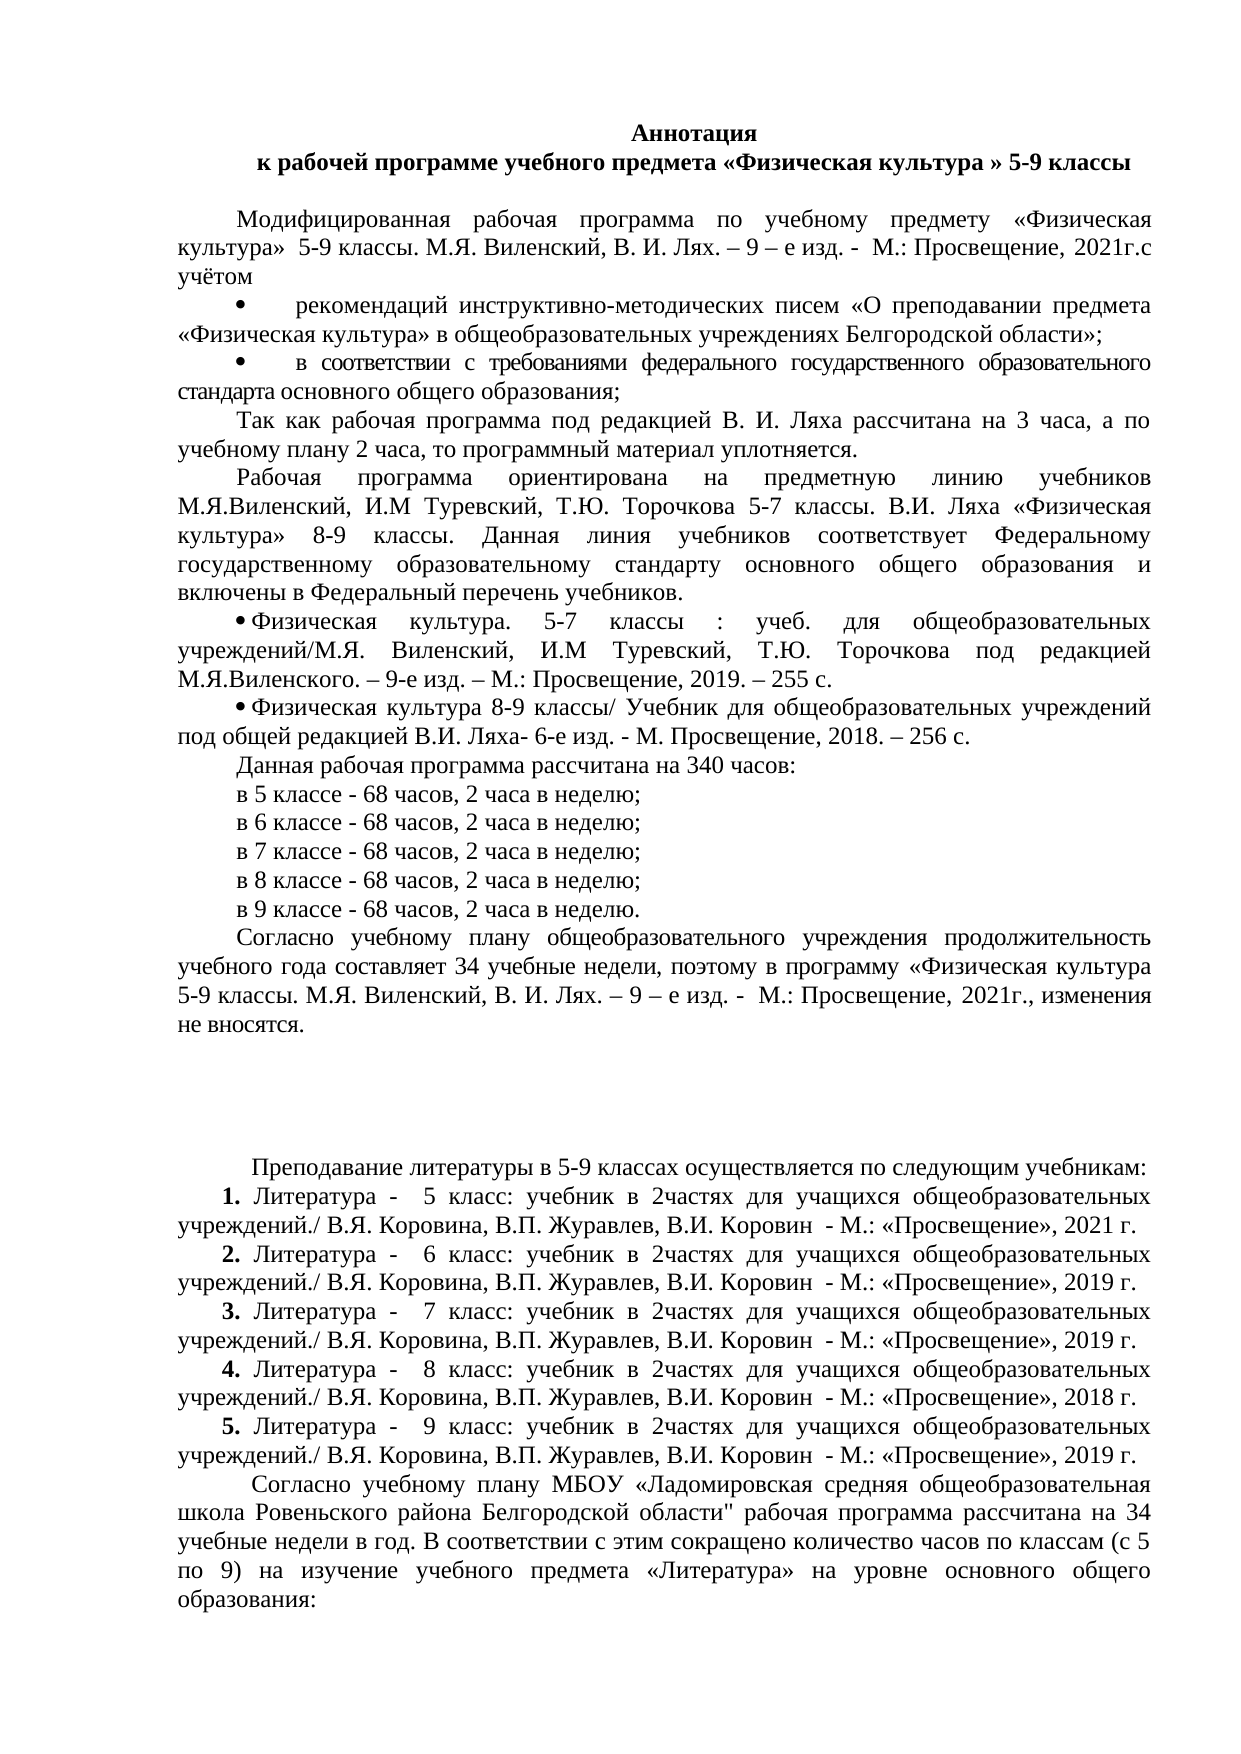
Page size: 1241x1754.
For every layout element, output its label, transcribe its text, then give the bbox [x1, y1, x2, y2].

text Так как рабочая программа под редакцией В. И. Ляха рассчитана на 3 часа, а по учебному плану 2 часа, то программный материал уплотняется. [177, 405, 1152, 462]
text Аннотация [177, 118, 1152, 147]
text 4. Литература - 8 класс: учебник в 2частях для учащихся общеобразовательных учреждений./ В.Я. Коровина, В.П. Журавлев, В.И. Коровин - М.: «Просвещение», 2018 г. [177, 1354, 1152, 1411]
text Данная рабочая программа рассчитана на 340 часов: [177, 750, 1152, 779]
text 3. Литература - 7 класс: учебник в 2частях для учащихся общеобразовательных учреждений./ В.Я. Коровина, В.П. Журавлев, В.И. Коровин - М.: «Просвещение», 2019 г. [177, 1296, 1152, 1354]
text 1. Литература - 5 класс: учебник в 2частях для учащихся общеобразовательных учреждений./ В.Я. Коровина, В.П. Журавлев, В.И. Коровин - М.: «Просвещение», 2021 г. [177, 1181, 1152, 1239]
text Рабочая программа ориентирована на предметную линию учебников М.Я.Виленский, И.М Туревский, Т.Ю. Торочкова 5-7 классы. В.И. Ляха «Физическая культура» 8-9 классы. Данная линия учебников соответствует Федеральному государственному образовательному стандарту основного общего образования и включены в Федеральный перечень учебников. [177, 462, 1152, 606]
text в 8 классе - 68 часов, 2 часа в неделю; [177, 865, 1152, 894]
text в 7 классе - 68 часов, 2 часа в неделю; [177, 836, 1152, 865]
text в 5 классе - 68 часов, 2 часа в неделю; [177, 779, 1152, 807]
text Согласно учебному плану МБОУ «Ладомировская средняя общеобразовательная школа Ровеньского района Белгородской области" рабочая программа рассчитана на 34 учебные недели в год. В соответствии с этим сокращено количество часов по классам (с 5 по 9) на изучение учебного предмета «Литература» на уровне основного общего образования: [177, 1469, 1152, 1612]
list рекомендаций инструктивно-методических писем «О преподавании предмета «Физическая культура» в общеобразовательных учреждениях Белгородской области»; [177, 290, 1152, 347]
text 2. Литература - 6 класс: учебник в 2частях для учащихся общеобразовательных учреждений./ В.Я. Коровина, В.П. Журавлев, В.И. Коровин - М.: «Просвещение», 2019 г. [177, 1239, 1152, 1296]
text Преподавание литературы в 5-9 классах осуществляется по следующим учебникам: [177, 1152, 1152, 1181]
list в соответствии с требованиями федерального государственного образовательного стандарта основного общего образования; [177, 347, 1152, 405]
text 5. Литература - 9 класс: учебник в 2частях для учащихся общеобразовательных учреждений./ В.Я. Коровина, В.П. Журавлев, В.И. Коровин - М.: «Просвещение», 2019 г. [177, 1411, 1152, 1469]
text в 9 классе - 68 часов, 2 часа в неделю. [177, 894, 1152, 922]
text в 6 классе - 68 часов, 2 часа в неделю; [177, 807, 1152, 836]
list Физическая культура. 5-7 классы : учеб. для общеобразовательных учреждений/М.Я. Виленский, И.М Туревский, Т.Ю. Торочкова под редакцией М.Я.Виленского. – 9-е изд. – М.: Просвещение, 2019. – 255 с. [177, 606, 1152, 692]
text к рабочей программе учебного предмета «Физическая культура » 5-9 классы [177, 147, 1152, 176]
text Модифицированная рабочая программа по учебному предмету «Физическая культура» 5-9 классы. М.Я. Виленский, В. И. Лях. – 9 – е изд. - М.: Просвещение, 2021г.с учётом [177, 204, 1152, 290]
list Физическая культура 8-9 классы/ Учебник для общеобразовательных учреждений под общей редакцией В.И. Ляха- 6-е изд. - М. Просвещение, 2018. – 256 с. [177, 692, 1152, 750]
text Согласно учебному плану общеобразовательного учреждения продолжительность учебного года составляет 34 учебные недели, поэтому в программу «Физическая культура 5-9 классы. М.Я. Виленский, В. И. Лях. – 9 – е изд. - М.: Просвещение, 2021г., изменения не вносятся. [177, 922, 1152, 1037]
